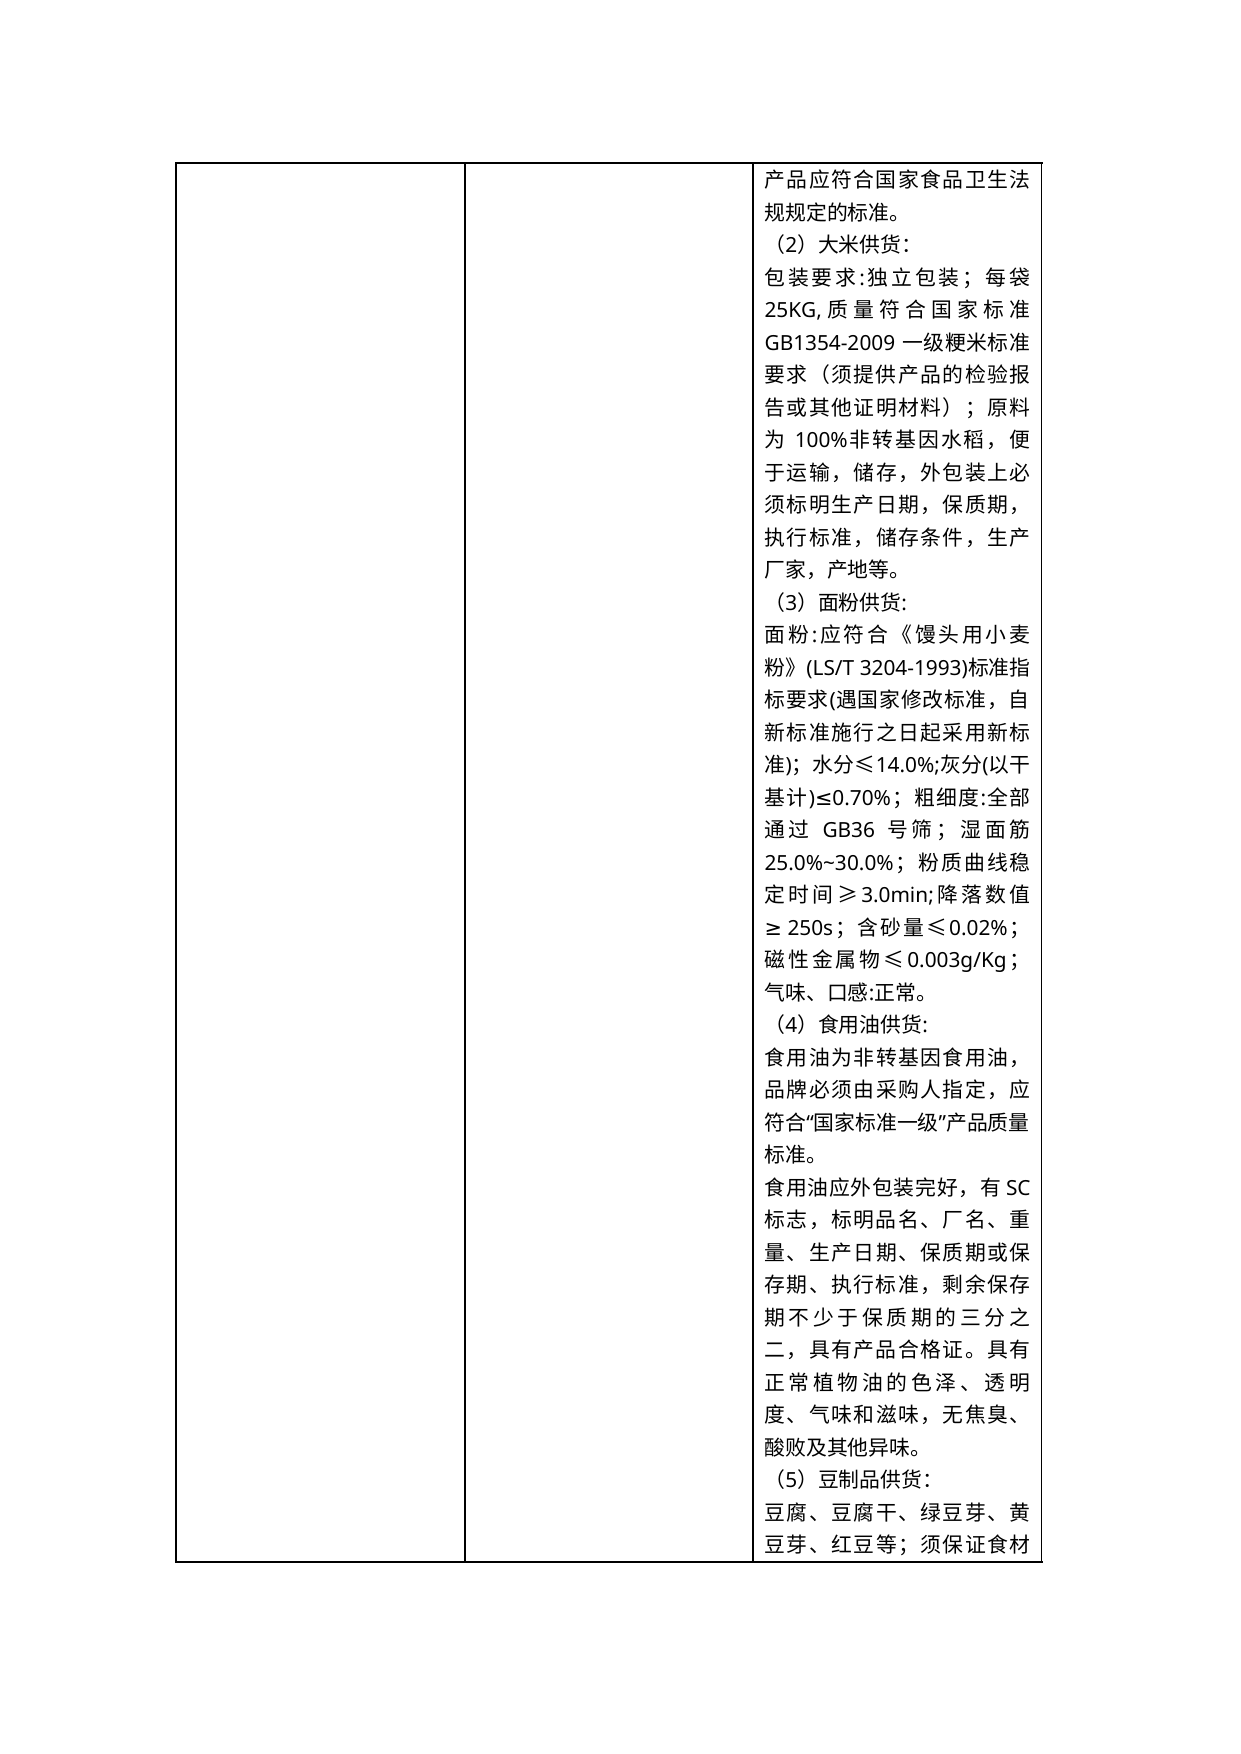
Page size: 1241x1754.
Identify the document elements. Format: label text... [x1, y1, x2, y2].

table_cell 1 [177, 164, 464, 1561]
table_cell [466, 164, 752, 1561]
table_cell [754, 164, 1041, 1561]
